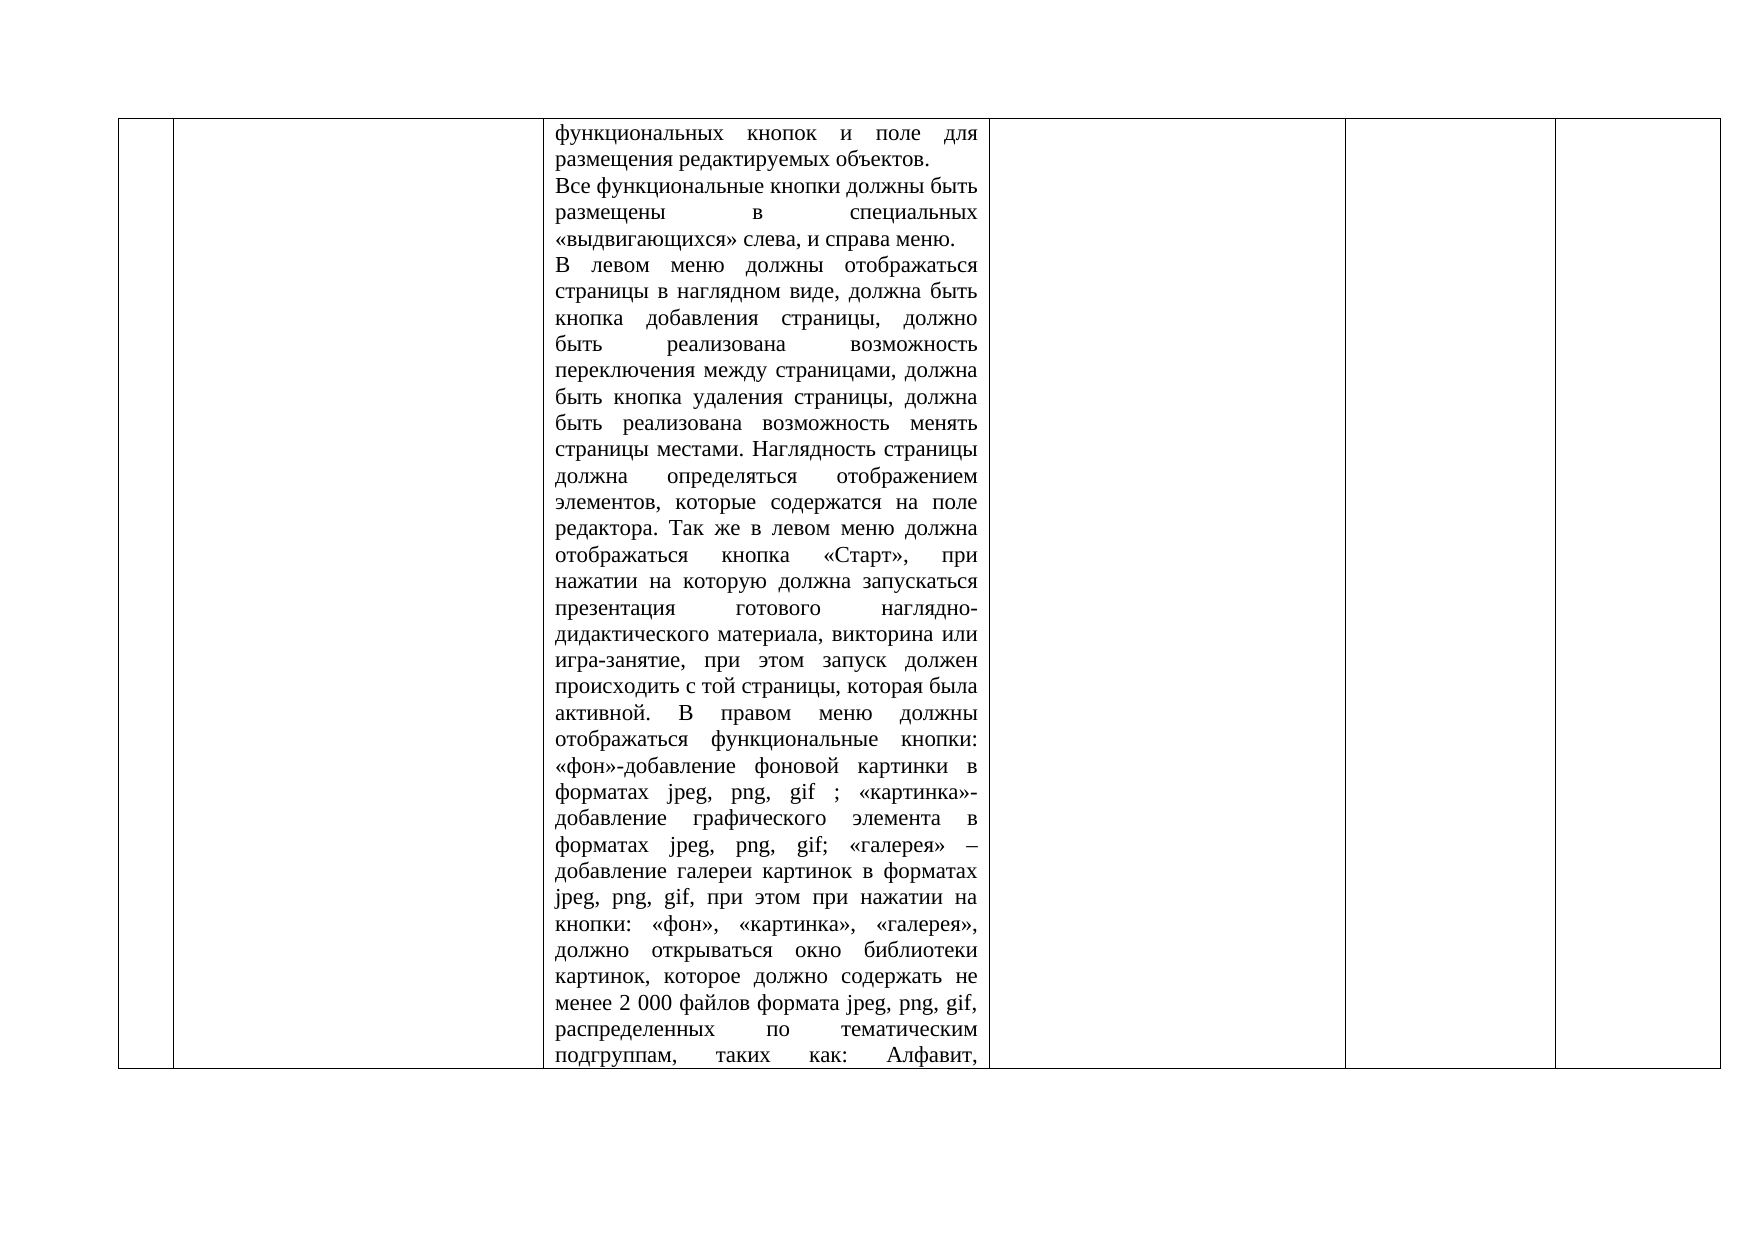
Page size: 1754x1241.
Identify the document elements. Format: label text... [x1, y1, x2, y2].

table_cell 1 [119, 119, 173, 1068]
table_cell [174, 119, 543, 1068]
table_cell [1556, 119, 1720, 1068]
table_cell [990, 119, 1345, 1068]
table_cell [1346, 119, 1555, 1068]
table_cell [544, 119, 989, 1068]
